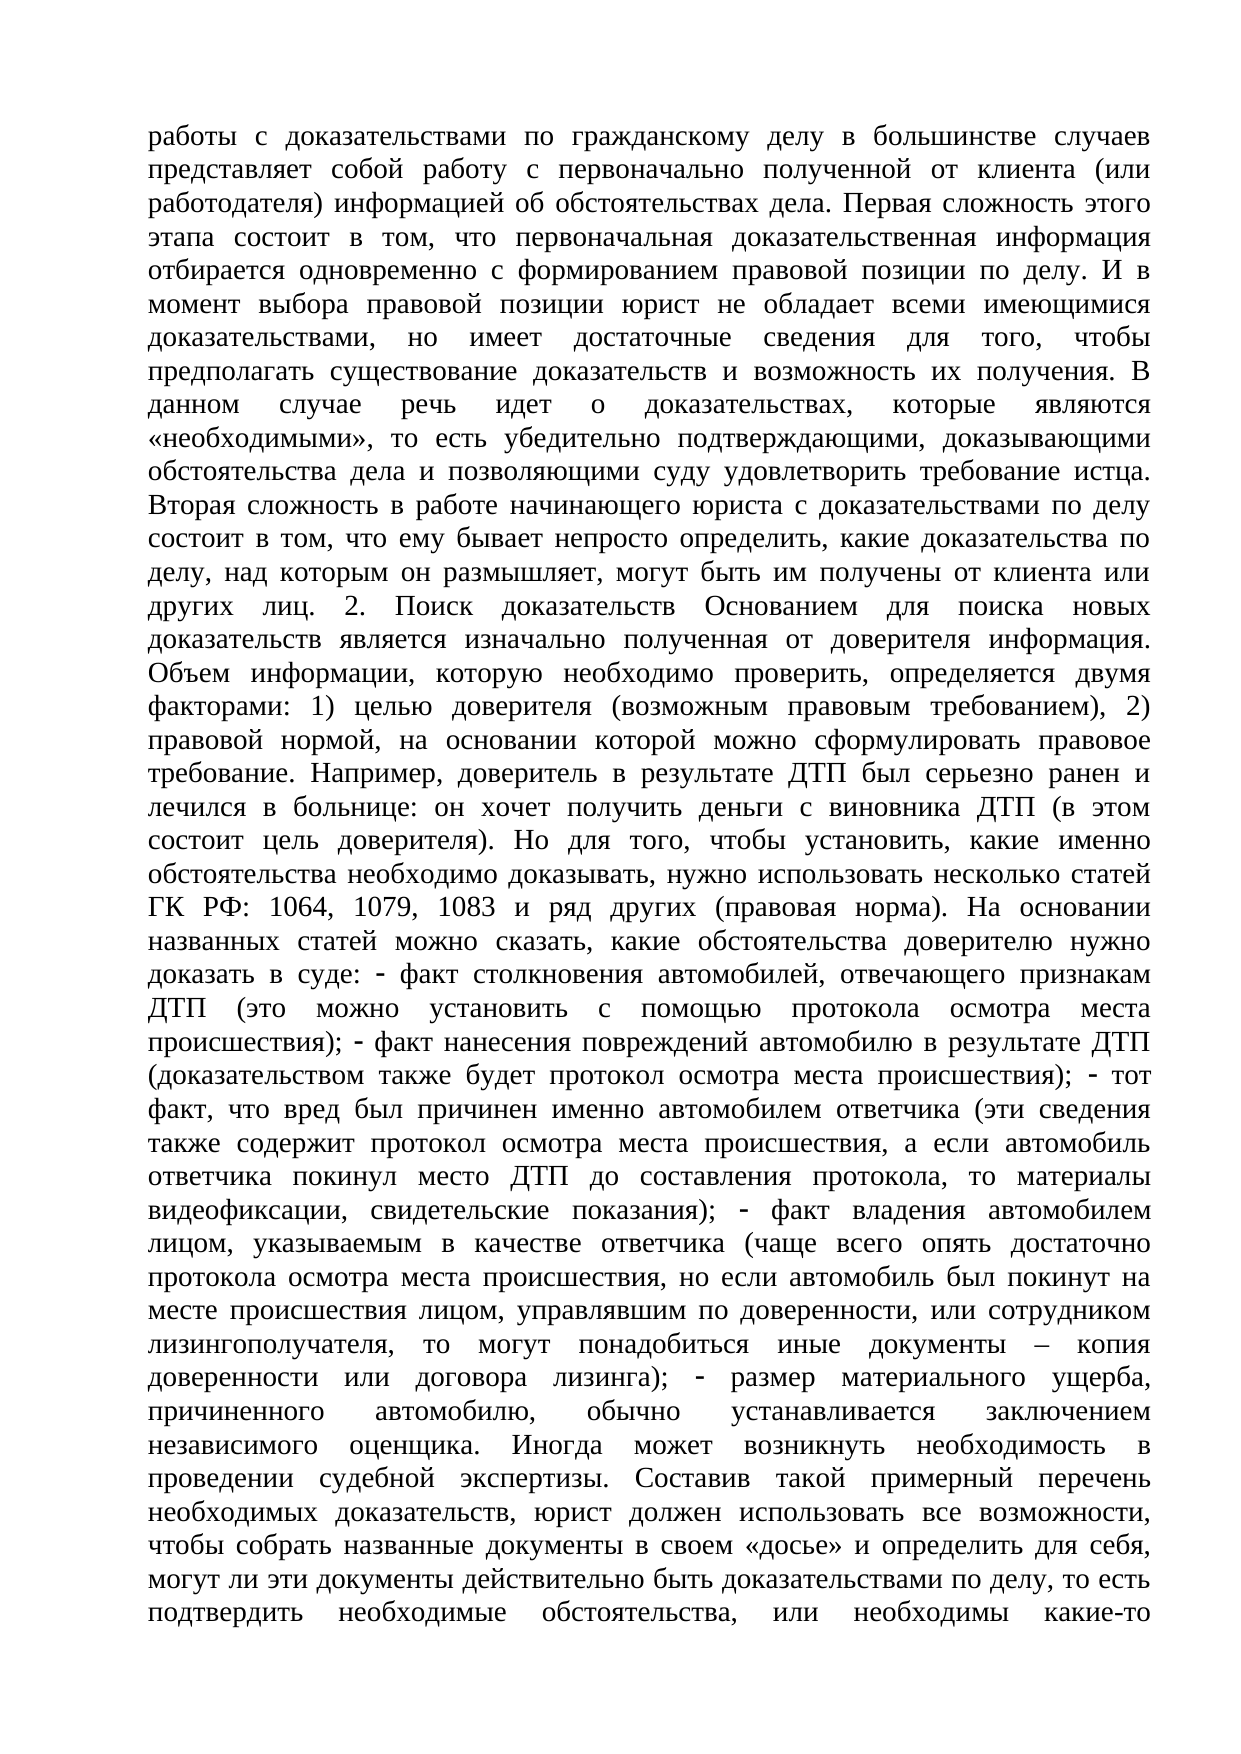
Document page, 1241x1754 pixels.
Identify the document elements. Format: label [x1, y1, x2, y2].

text [148, 118, 1152, 1628]
